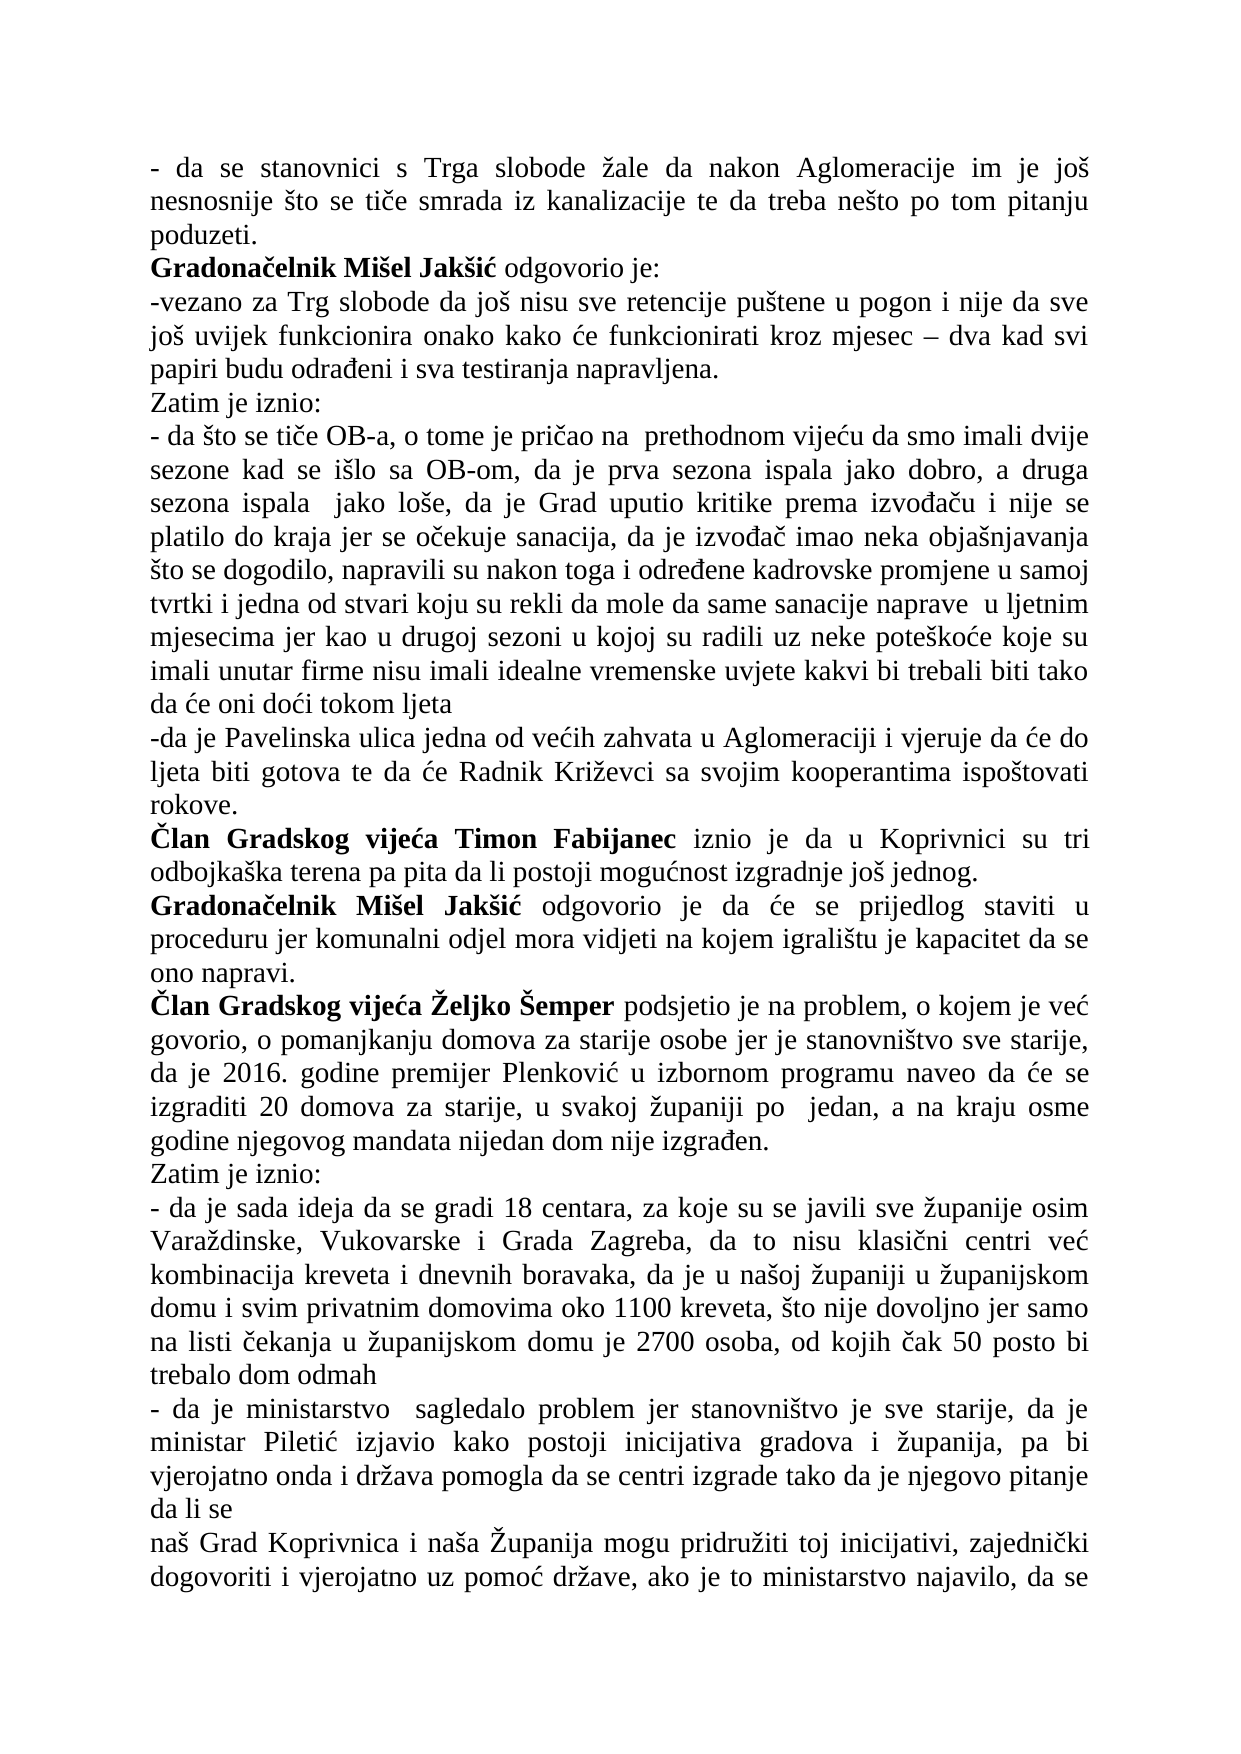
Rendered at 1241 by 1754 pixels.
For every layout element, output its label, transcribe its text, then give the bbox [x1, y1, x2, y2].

text Član Gradskog vijeća Željko Šemper podsjetio je na problem, o kojem je već govorio, o pomanjkanju domova za starije osobe jer je stanovništvo sve starije, da je 2016. godine premijer Plenković u izbornom programu naveo da će se izgraditi 20 domova za starije, u svakoj županiji po jedan, a na kraju osme godine njegovog mandata nijedan dom nije izgrađen. [150, 988, 1090, 1156]
text Gradonačelnik Mišel Jakšić odgovorio je: [150, 251, 1090, 284]
text Zatim je iznio: [150, 385, 1090, 418]
text Član Gradskog vijeća Timon Fabijanec iznio je da u Koprivnici su tri odbojkaška terena pa pita da li postoji mogućnost izgradnje još jednog. [150, 821, 1090, 888]
text Gradonačelnik Mišel Jakšić odgovorio je da će se prijedlog staviti u proceduru jer komunalni odjel mora vidjeti na kojem igralištu je kapacitet da se ono napravi. [150, 888, 1090, 988]
text Zatim je iznio: [150, 1156, 1090, 1190]
text -vezano za Trg slobode da još nisu sve retencije puštene u pogon i nije da sve još uvijek funkcionira onako kako će funkcionirati kroz mjesec – dva kad svi papiri budu odrađeni i sva testiranja napravljena. [150, 284, 1090, 385]
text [150, 1525, 1090, 1592]
text - da je ministarstvo sagledalo problem jer stanovništvo je sve starije, da je ministar Piletić izjavio kako postoji inicijativa gradova i županija, pa bi vjerojatno onda i država pomogla da se centri izgrade tako da je njegovo pitanje da li se [150, 1391, 1090, 1525]
text - da što se tiče OB-a, o tome je pričao na prethodnom vijeću da smo imali dvije sezone kad se išlo sa OB-om, da je prva sezona ispala jako dobro, a druga sezona ispala jako loše, da je Grad uputio kritike prema izvođaču i nije se platilo do kraja jer se očekuje sanacija, da je izvođač imao neka objašnjavanja što se dogodilo, napravili su nakon toga i određene kadrovske promjene u samoj tvrtki i jedna od stvari koju su rekli da mole da same sanacije naprave u ljetnim mjesecima jer kao u drugoj sezoni u kojoj su radili uz neke poteškoće koje su imali unutar firme nisu imali idealne vremenske uvjete kakvi bi trebali biti tako da će oni doći tokom ljeta [150, 418, 1090, 720]
text -da je Pavelinska ulica jedna od većih zahvata u Aglomeraciji i vjeruje da će do ljeta biti gotova te da će Radnik Križevci sa svojim kooperantima ispoštovati rokove. [150, 720, 1090, 821]
text - da je sada ideja da se gradi 18 centara, za koje su se javili sve županije osim Varaždinske, Vukovarske i Grada Zagreba, da to nisu klasični centri već kombinacija kreveta i dnevnih boravaka, da je u našoj županiji u županijskom domu i svim privatnim domovima oko 1100 kreveta, što nije dovoljno jer samo na listi čekanja u županijskom domu je 2700 osoba, od kojih čak 50 posto bi trebalo dom odmah [150, 1190, 1090, 1391]
text - da se stanovnici s Trga slobode žale da nakon Aglomeracije im je još nesnosnije što se tiče smrada iz kanalizacije te da treba nešto po tom pitanju poduzeti. [150, 150, 1090, 251]
